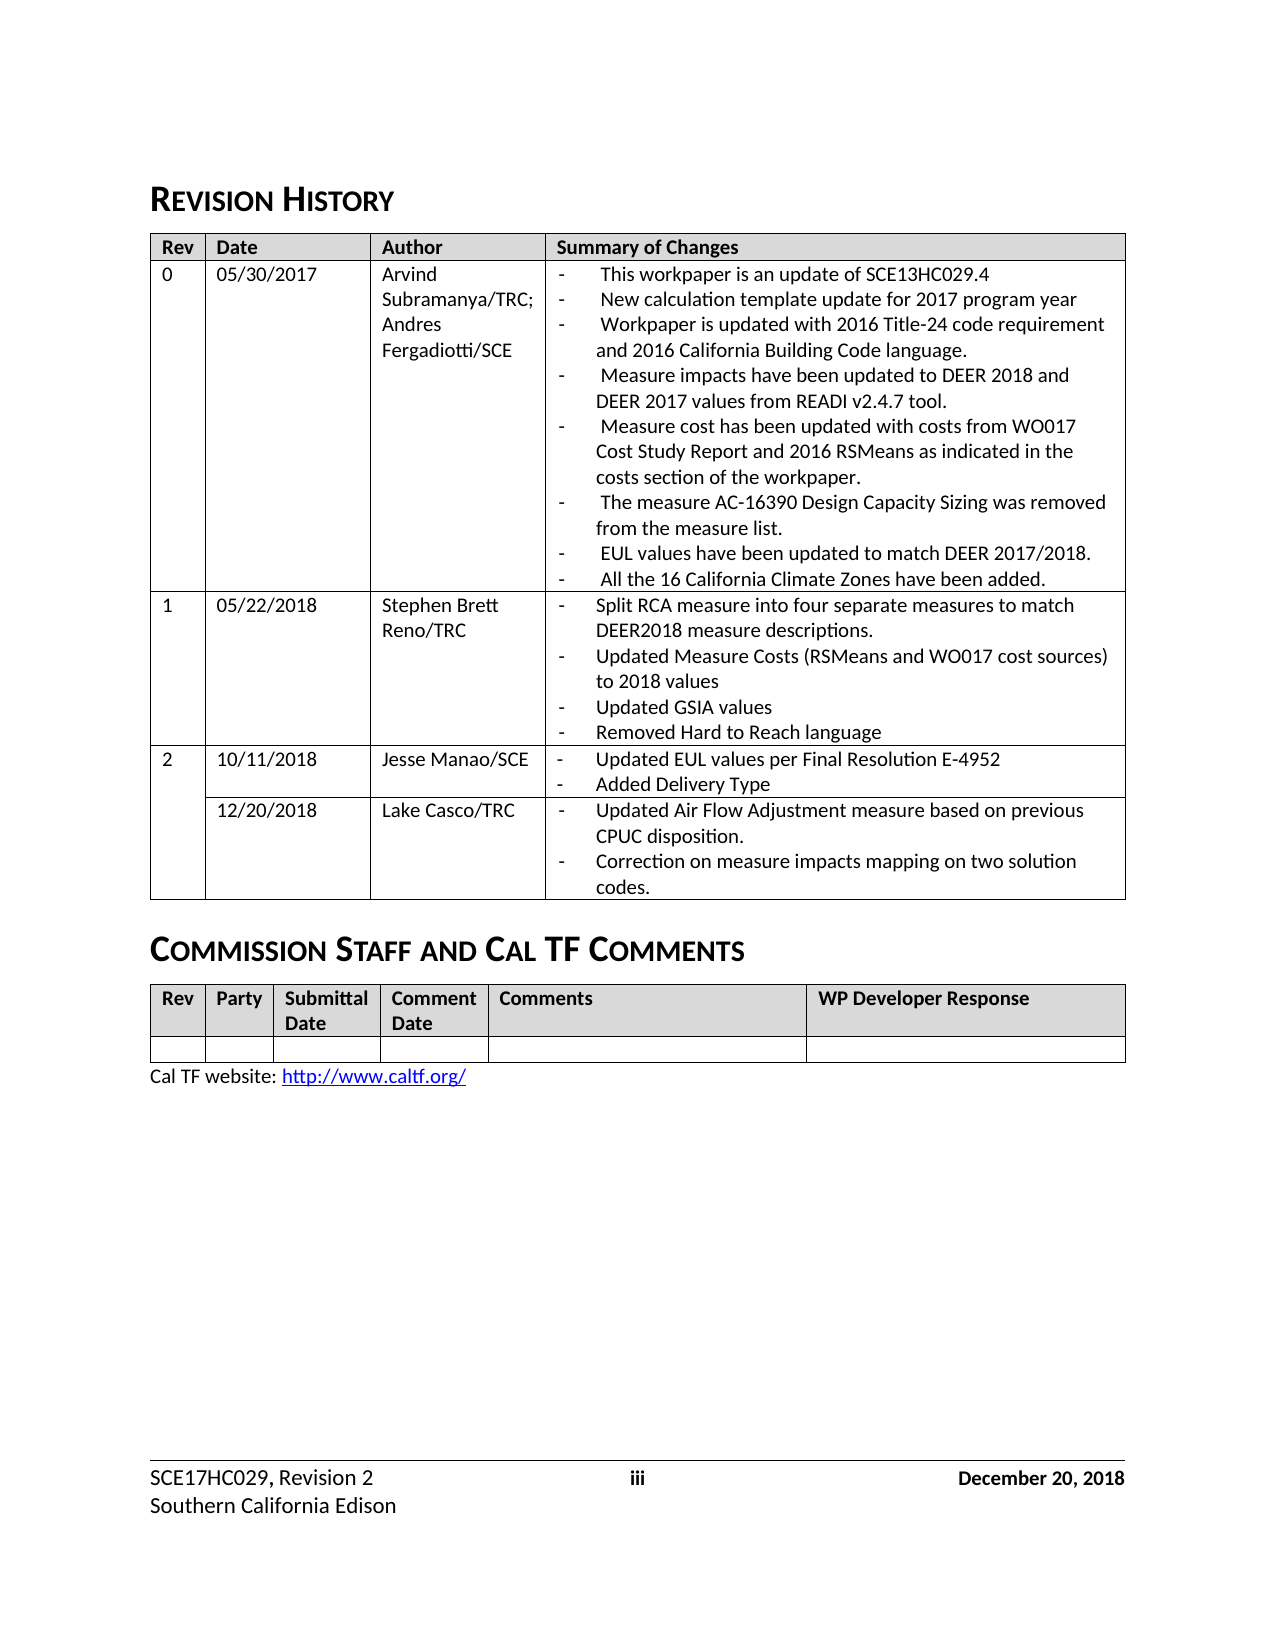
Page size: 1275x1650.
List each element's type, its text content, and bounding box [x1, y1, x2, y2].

table_cell Arvind Subramanya/TRC; Andres Fergadiotti/SCE [371, 261, 545, 591]
table_cell Updated Air Flow Adjustment measure based on previous CPUC disposition. Correction on measure impacts mapping on two solution codes. [546, 798, 1125, 899]
table_header Author [371, 234, 545, 260]
table_header Party [206, 985, 273, 1036]
table_cell [489, 1037, 806, 1062]
table_cell [206, 1037, 273, 1062]
table_cell 12/20/2018 [206, 798, 370, 899]
table_cell [151, 1037, 205, 1062]
table_cell Split RCA measure into four separate measures to match DEER2018 measure descriptions. Updated Measure Costs (RSMeans and WO017 cost sources) to 2018 values Updated GSIA values Removed Hard to Reach language [546, 592, 1125, 745]
table_cell Stephen Brett Reno/TRC [371, 592, 545, 745]
subtitle Commission Staff and Cal TF Comments [150, 925, 1125, 971]
table_header Summary of Changes [546, 234, 1125, 260]
table_header Comment Date [381, 985, 488, 1036]
table_cell Lake Casco/TRC [371, 798, 545, 899]
table_header Submittal Date [274, 985, 380, 1036]
table_cell [381, 1037, 488, 1062]
table_header Date [206, 234, 370, 260]
table_cell 2 [151, 746, 205, 899]
table_header Rev [151, 234, 205, 260]
text Cal TF website: http://www.caltf.org/ [150, 1063, 1125, 1088]
table_cell 10/11/2018 [206, 746, 370, 797]
table_cell 05/22/2018 [206, 592, 370, 745]
table_header Rev [151, 985, 205, 1036]
table_cell 05/30/2017 [206, 261, 370, 591]
table_header Comments [489, 985, 806, 1036]
table_cell [807, 1037, 1125, 1062]
table_cell This workpaper is an update of SCE13HC029.4 New calculation template update for 2017 program year Workpaper is updated with 2016 Title-24 code requirement and 2016 California Building Code language. Measure impacts have been updated to DEER 2018 and DEER 2017 values from READI v2.4.7 tool. Measure cost has been updated with costs from WO017 Cost Study Report and 2016 RSMeans as indicated in the costs section of the workpaper. The measure AC-16390 Design Capacity Sizing was removed from the measure list. EUL values have been updated to match DEER 2017/2018. All the 16 California Climate Zones have been added. [546, 261, 1125, 591]
subtitle Revision History [150, 175, 1125, 221]
table_cell 0 [151, 261, 205, 591]
table_cell 1 [151, 592, 205, 745]
table_header WP Developer Response [807, 985, 1125, 1036]
table_cell Jesse Manao/SCE [371, 746, 545, 797]
table_cell - Updated EUL values per Final Resolution E-4952 - Added Delivery Type [546, 746, 1125, 797]
table_cell [274, 1037, 380, 1062]
